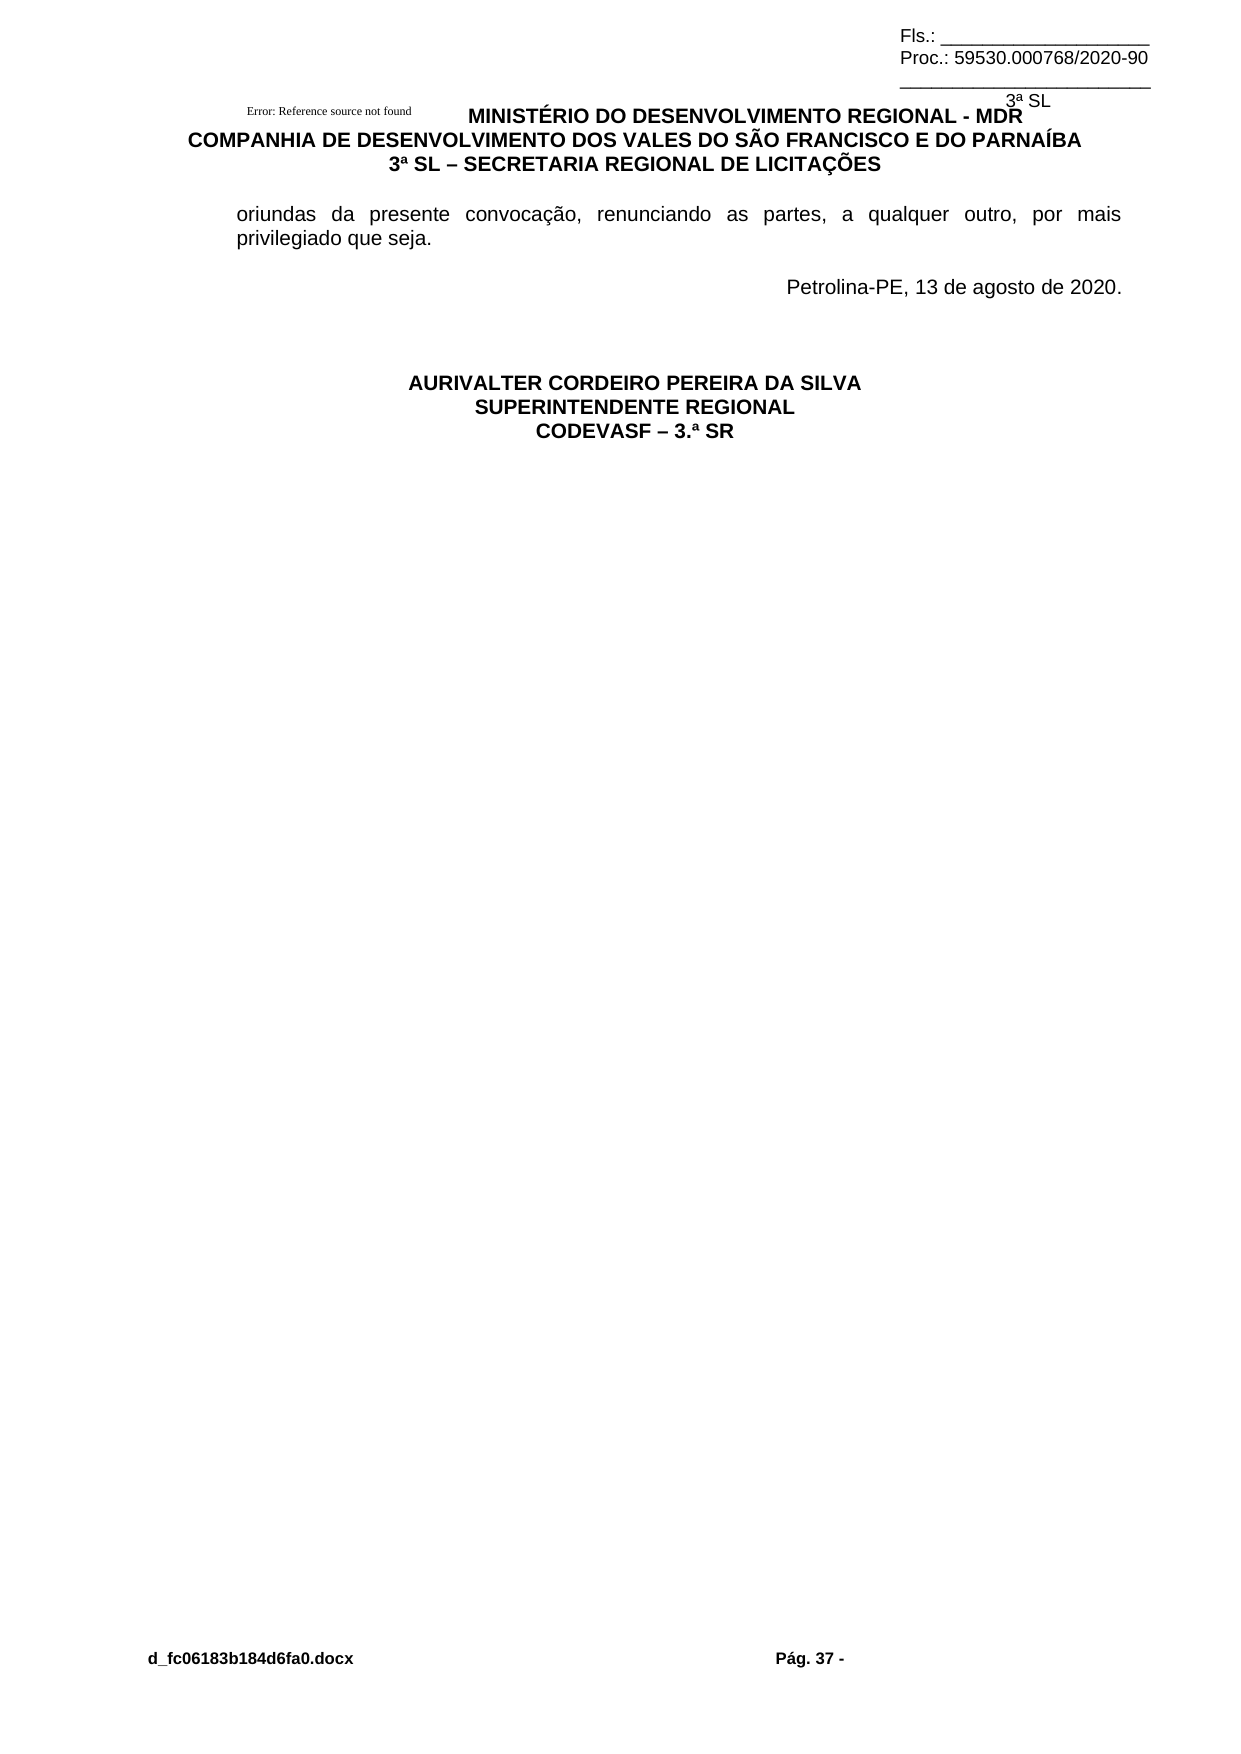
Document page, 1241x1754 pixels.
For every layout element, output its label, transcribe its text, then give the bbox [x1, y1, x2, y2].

text AURIVALTER CORDEIRO PEREIRA DA SILVA [148, 371, 1122, 395]
text CODEVASF – 3.ª SR [148, 419, 1122, 443]
text SUPERINTENDENTE REGIONAL [148, 395, 1122, 419]
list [148, 202, 1122, 250]
text Petrolina-PE, 13 de agosto de 2020. [148, 275, 1122, 299]
